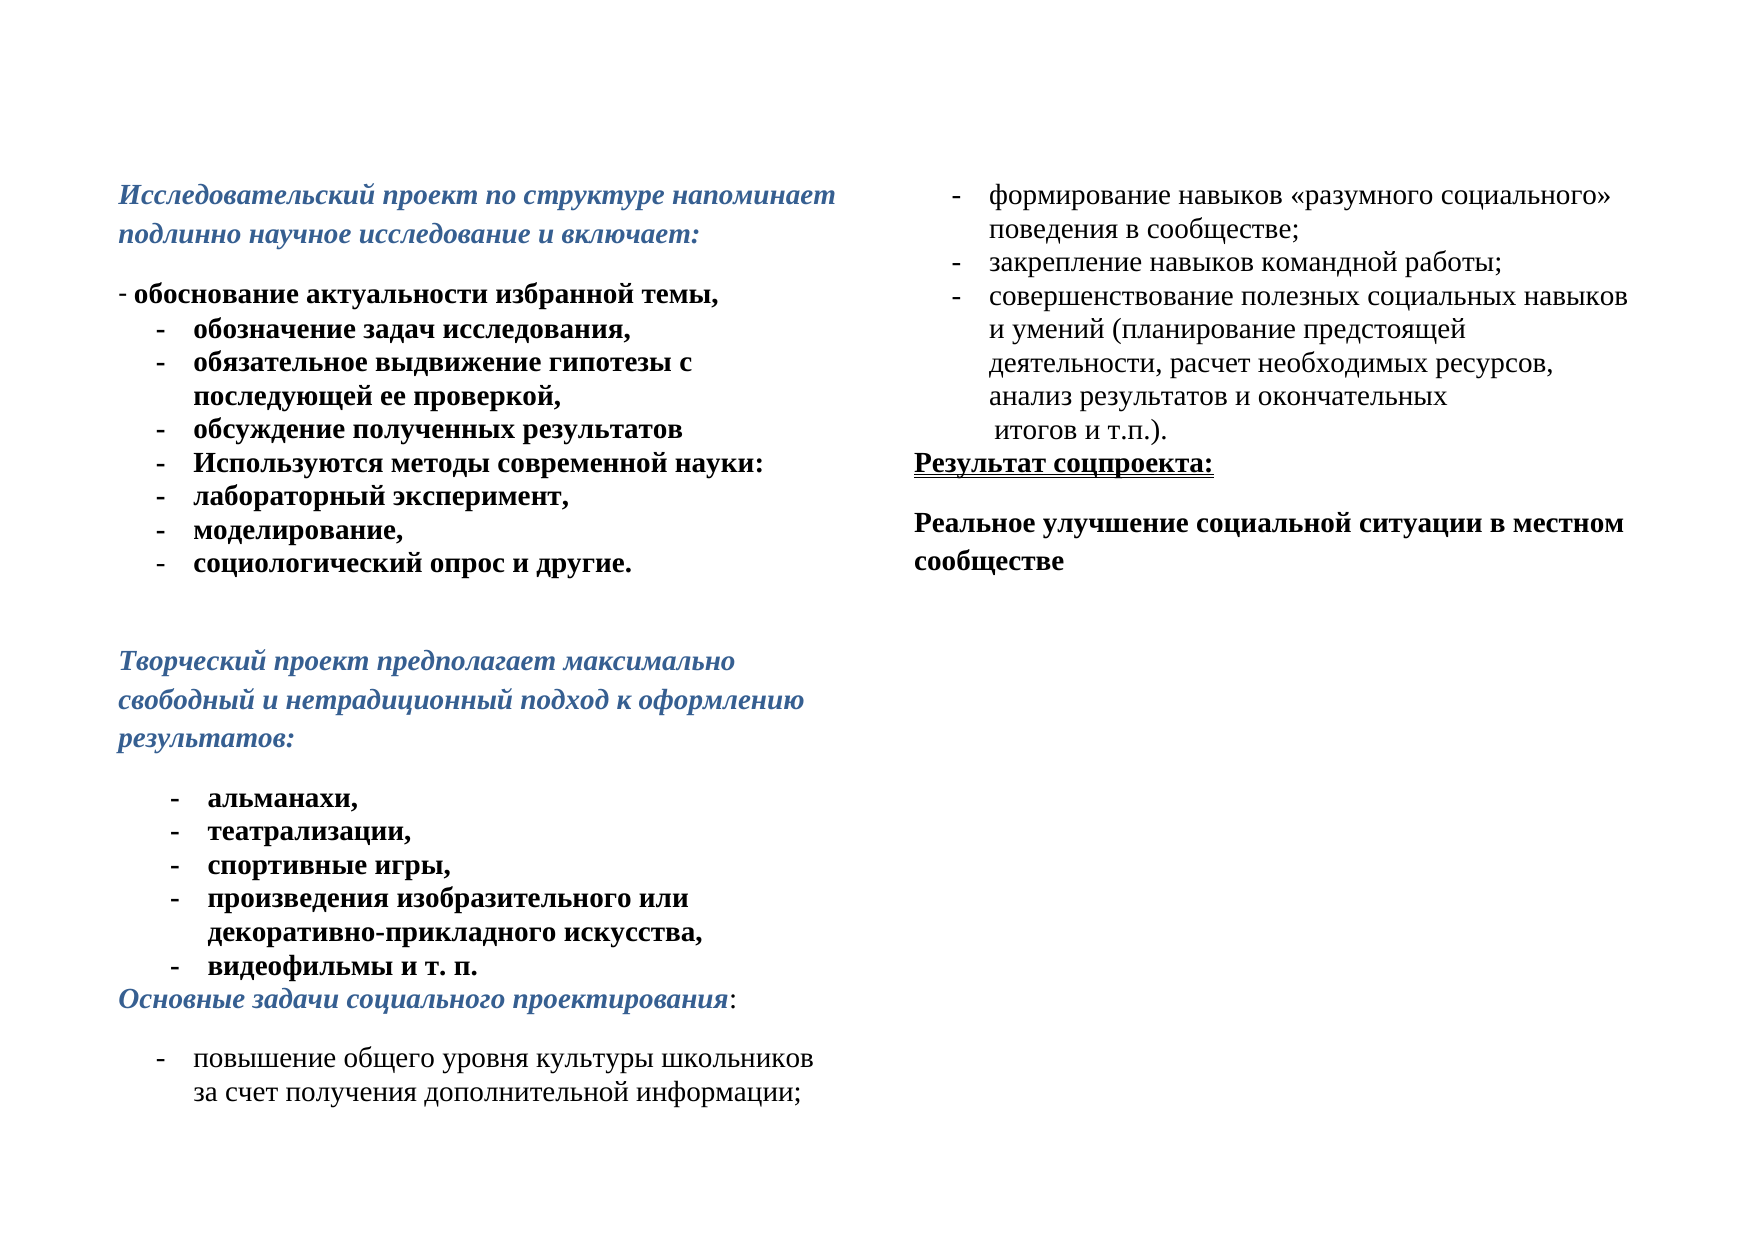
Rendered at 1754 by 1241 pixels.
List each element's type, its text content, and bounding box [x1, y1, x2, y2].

list обязательное выдвижение гипотезы с последующей ее проверкой, [156, 344, 840, 411]
list произведения изобразительного или декоративно-прикладного искусства, [170, 881, 840, 948]
list обсуждение полученных результатов [156, 411, 840, 445]
list видеофильмы и т. п. [170, 948, 840, 981]
list совершенствование полезных социальных навыков и умений (планирование предстоящей деятельности, расчет необходимых ресурсов, анализ результатов и окончательных [951, 278, 1636, 412]
text Творческий проект предполагает максимально свободный и нетрадиционный подход к оформлению результатов: [118, 643, 840, 754]
text - обоснование актуальности избранной темы, [118, 275, 840, 311]
text Исследовательский проект по структуре напоминает подлинно научное исследование и включает: [118, 177, 840, 249]
list спортивные игры, [170, 847, 840, 881]
list лабораторный эксперимент, [156, 478, 840, 512]
list моделирование, [156, 512, 840, 546]
text итогов и т.п.). [914, 412, 1636, 446]
list социологический опрос и другие. [156, 546, 840, 579]
list Используются методы современной науки: [156, 445, 840, 478]
list обозначение задач исследования, [156, 311, 840, 344]
list альманахи, [170, 780, 840, 813]
text Реальное улучшение социальной ситуации в местном сообществе [914, 505, 1636, 577]
list театрализации, [170, 813, 840, 847]
text Основные задачи социального проектирования: [118, 981, 840, 1015]
text Результат соцпроекта: [914, 446, 1636, 479]
list повышение общего уровня культуры школьников за счет получения дополнительной информации; [156, 1041, 840, 1108]
list закрепление навыков командной работы; [951, 244, 1636, 278]
list формирование навыков «разумного социального» поведения в сообществе; [951, 177, 1636, 244]
